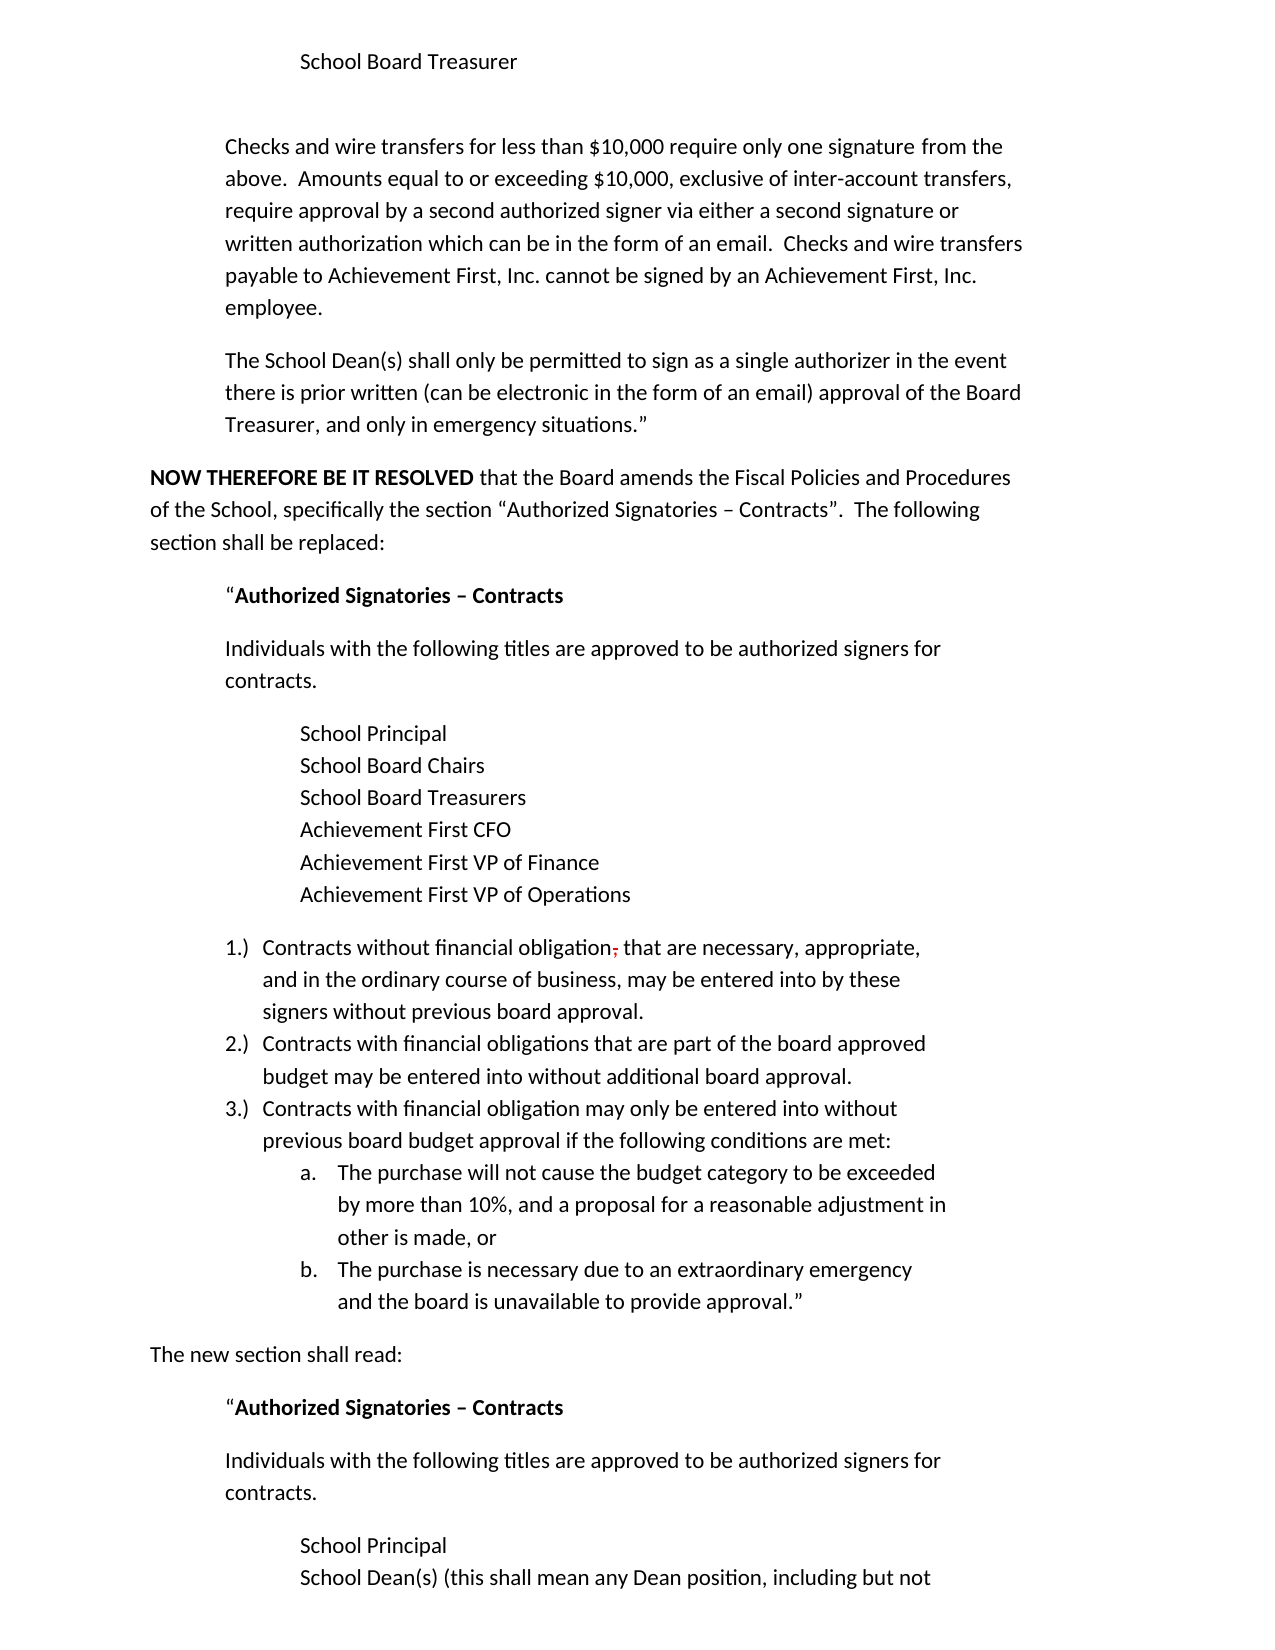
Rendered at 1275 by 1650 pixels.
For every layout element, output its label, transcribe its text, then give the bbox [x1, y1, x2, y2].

list Contracts with financial obligations that are part of the board approved budget may be entered into without additional board approval. [225, 1029, 950, 1090]
text “Authorized Signatories – Contracts [225, 1393, 950, 1421]
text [300, 47, 950, 107]
text Checks and wire transfers for less than $10,000 require only one signature from the above. Amounts equal to or exceeding $10,000, exclusive of inter-account transfers, require approval by a second authorized signer via either a second signature or written authorization which can be in the form of an email. Checks and wire transfers payable to Achievement First, Inc. cannot be signed by an Achievement First, Inc. employee. [225, 132, 1025, 321]
text Individuals with the following titles are approved to be authorized signers for contracts. [225, 1446, 950, 1506]
text “Authorized Signatories – Contracts [225, 581, 950, 609]
text NOW THEREFORE BE IT RESOLVED that the Board amends the Fiscal Policies and Procedures of the School, specifically the section “Authorized Signatories – Contracts”. The following section shall be replaced: [150, 463, 1025, 556]
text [300, 1531, 950, 1592]
list Contracts with financial obligation may only be entered into without previous board budget approval if the following conditions are met: [225, 1094, 950, 1154]
list The purchase will not cause the budget category to be exceeded by more than 10%, and a proposal for a reasonable adjustment in other is made, or [300, 1158, 950, 1251]
text The new section shall read: [150, 1340, 1025, 1368]
text School Principal School Board Chairs School Board Treasurers Achievement First CFO Achievement First VP of Finance Achievement First VP of Operations [300, 719, 950, 908]
list The purchase is necessary due to an extraordinary emergency and the board is unavailable to provide approval.” [300, 1255, 950, 1315]
text Individuals with the following titles are approved to be authorized signers for contracts. [225, 634, 950, 694]
list Contracts without financial obligation, that are necessary, appropriate, and in the ordinary course of business, may be entered into by these signers without previous board approval. [225, 933, 950, 1025]
text The School Dean(s) shall only be permitted to sign as a single authorizer in the event there is prior written (can be electronic in the form of an email) approval of the Board Treasurer, and only in emergency situations.” [225, 346, 1025, 438]
